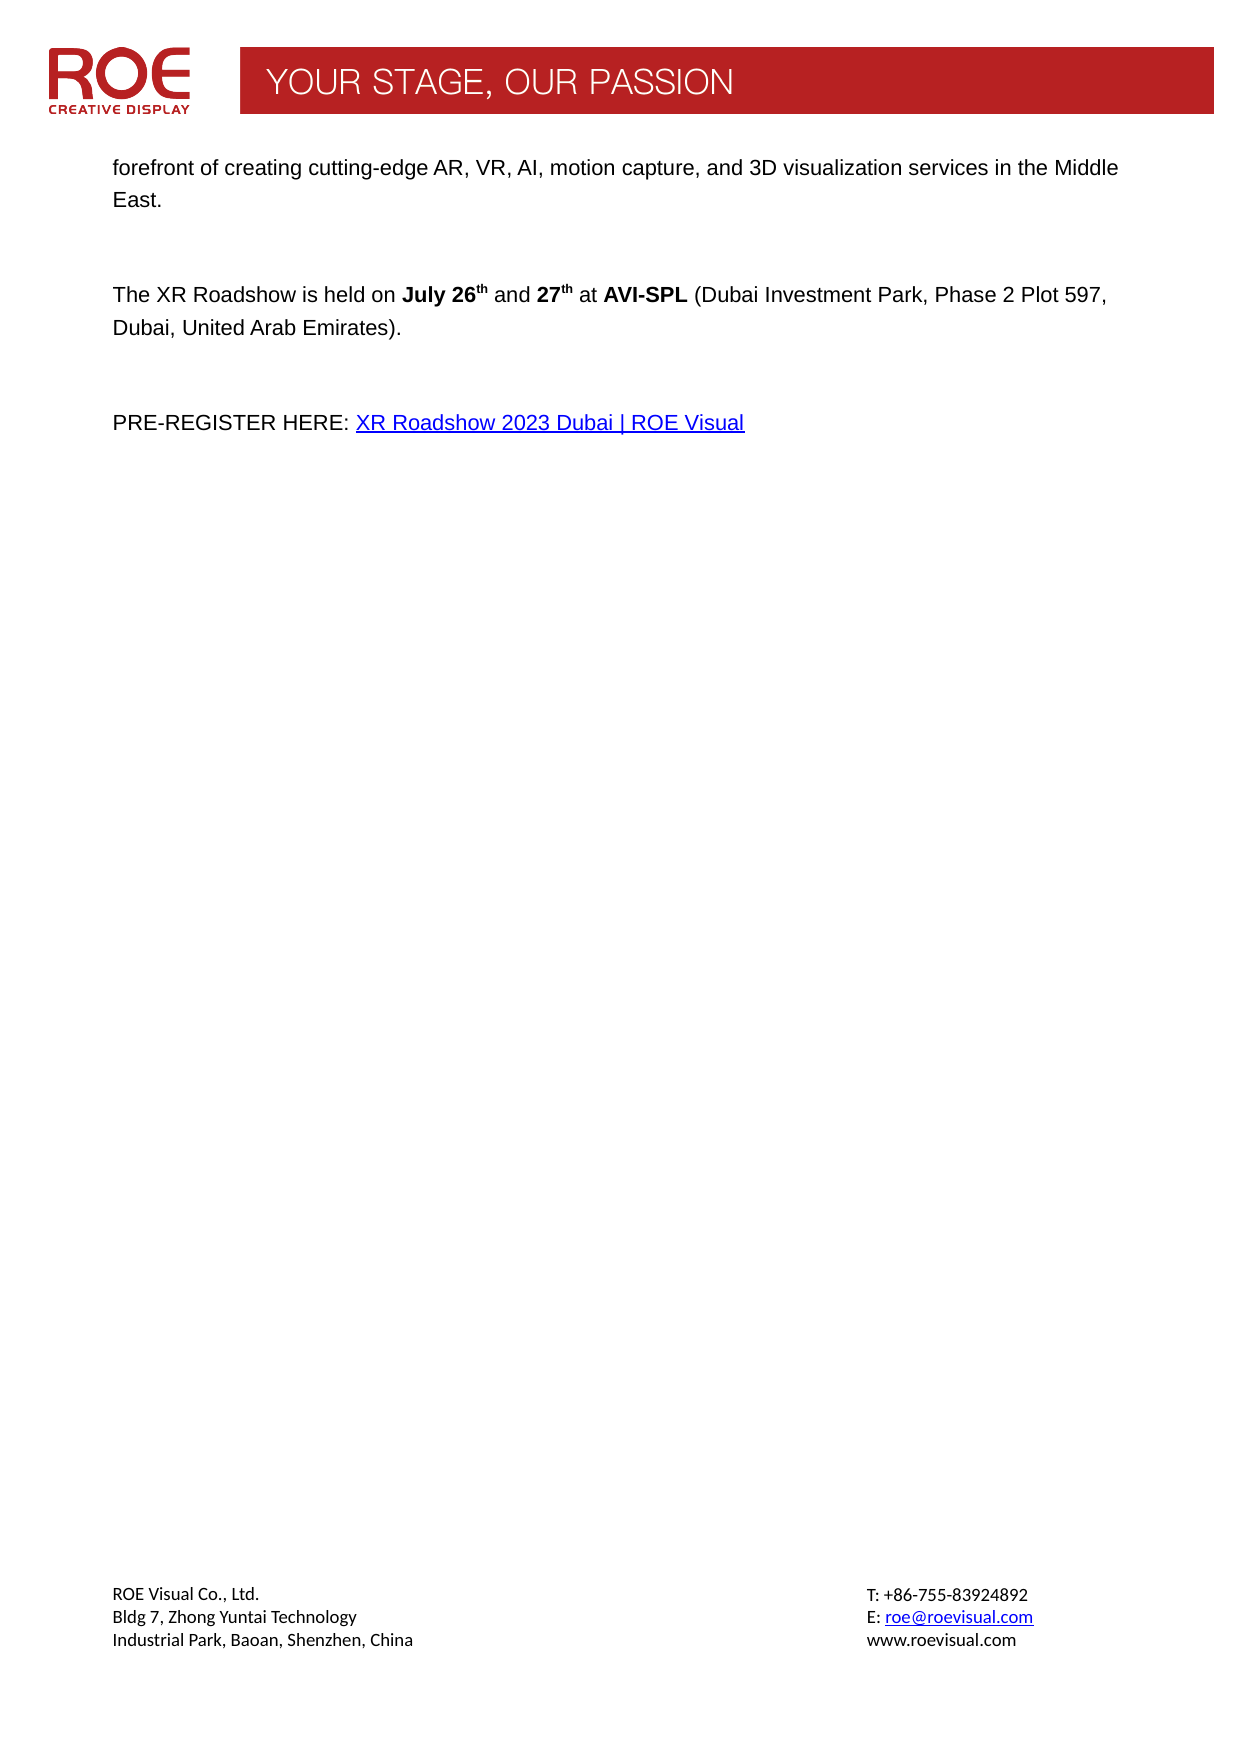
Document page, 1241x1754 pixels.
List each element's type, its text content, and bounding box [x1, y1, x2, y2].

text The XR Roadshow is held on July 26th and 27th at AVI-SPL (Dubai Investment Park, Phase 2 Plot 597, Dubai, United Arab Emirates). [112, 278, 1128, 343]
text PRE-REGISTER HERE: XR Roadshow 2023 Dubai | ROE Visual [112, 406, 1128, 438]
picture [49, 47, 1214, 114]
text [112, 151, 1128, 216]
